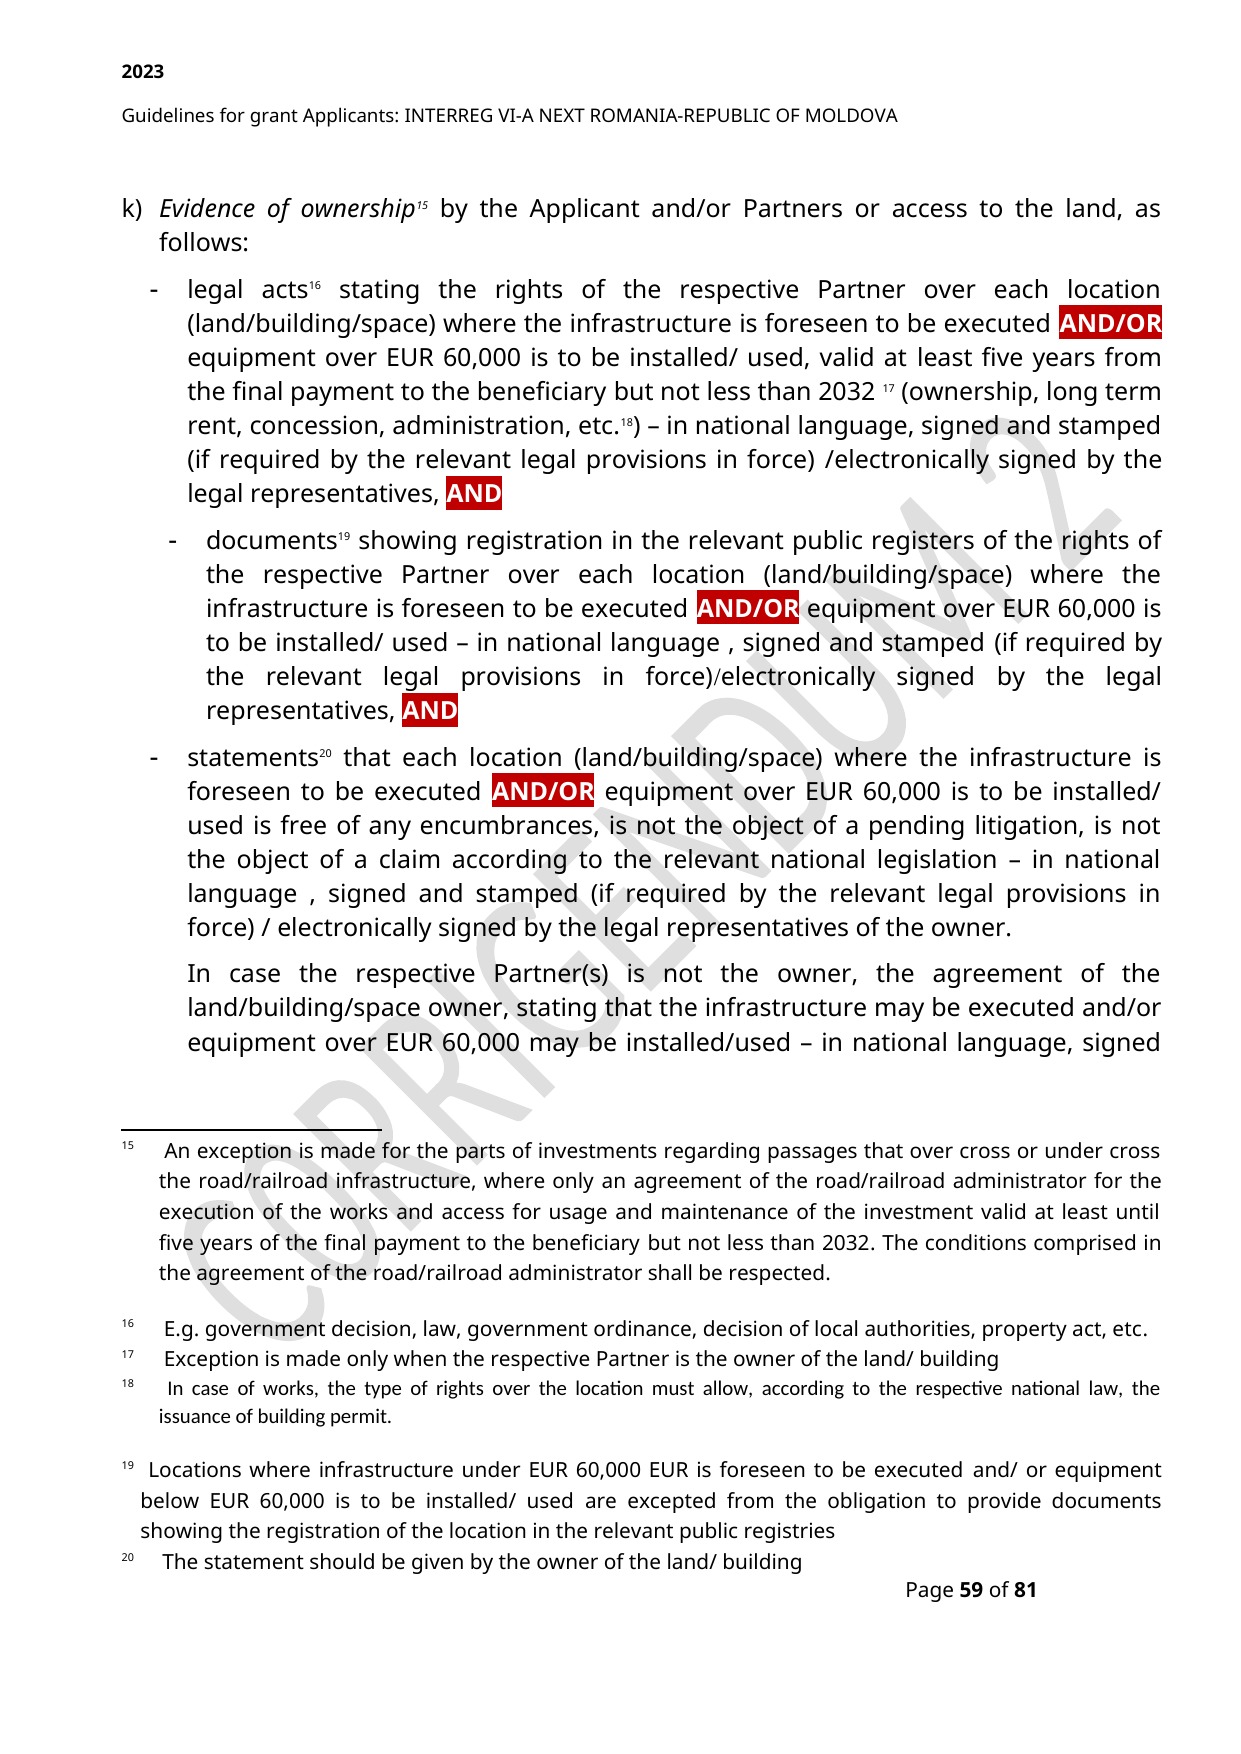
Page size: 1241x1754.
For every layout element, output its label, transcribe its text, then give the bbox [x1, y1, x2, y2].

list documents showing registration in the relevant public registers of the rights of the respective Partner over each location (land/building/space) where the infrastructure is foreseen to be executed AND/OR equipment over EUR 60,000 is to be installed/ used – in national language , signed and stamped (if required by the relevant legal provisions in force)/electronically signed by the legal representatives, AND [168, 522, 1162, 727]
list statements that each location (land/building/space) where the infrastructure is foreseen to be executed AND/OR equipment over EUR 60,000 is to be installed/ used is free of any encumbrances, is not the object of a pending litigation, is not the object of a claim according to the relevant national legislation – in national language , signed and stamped (if required by the relevant legal provisions in force) / electronically signed by the legal representatives of the owner. [149, 739, 1162, 943]
list legal acts stating the rights of the respective Partner over each location (land/building/space) where the infrastructure is foreseen to be executed AND/OR equipment over EUR 60,000 is to be installed/ used, valid at least five years from the final payment to the beneficiary but not less than 2032 (ownership, long term rent, concession, administration, etc.) – in national language, signed and stamped (if required by the relevant legal provisions in force) /electronically signed by the legal representatives, AND [149, 271, 1162, 510]
text In case the respective Partner(s) is not the owner, the agreement of the land/building/space owner, stating that the infrastructure may be executed and/or equipment over EUR 60,000 may be installed/used – in national language, signed and stamped (if required by the relevant legal provisions in force) / electronically signed by the legal representative of the owner. [187, 956, 1162, 1058]
list Evidence of ownership by the Applicant and/or Partners or access to the land, as follows: [121, 191, 1162, 259]
